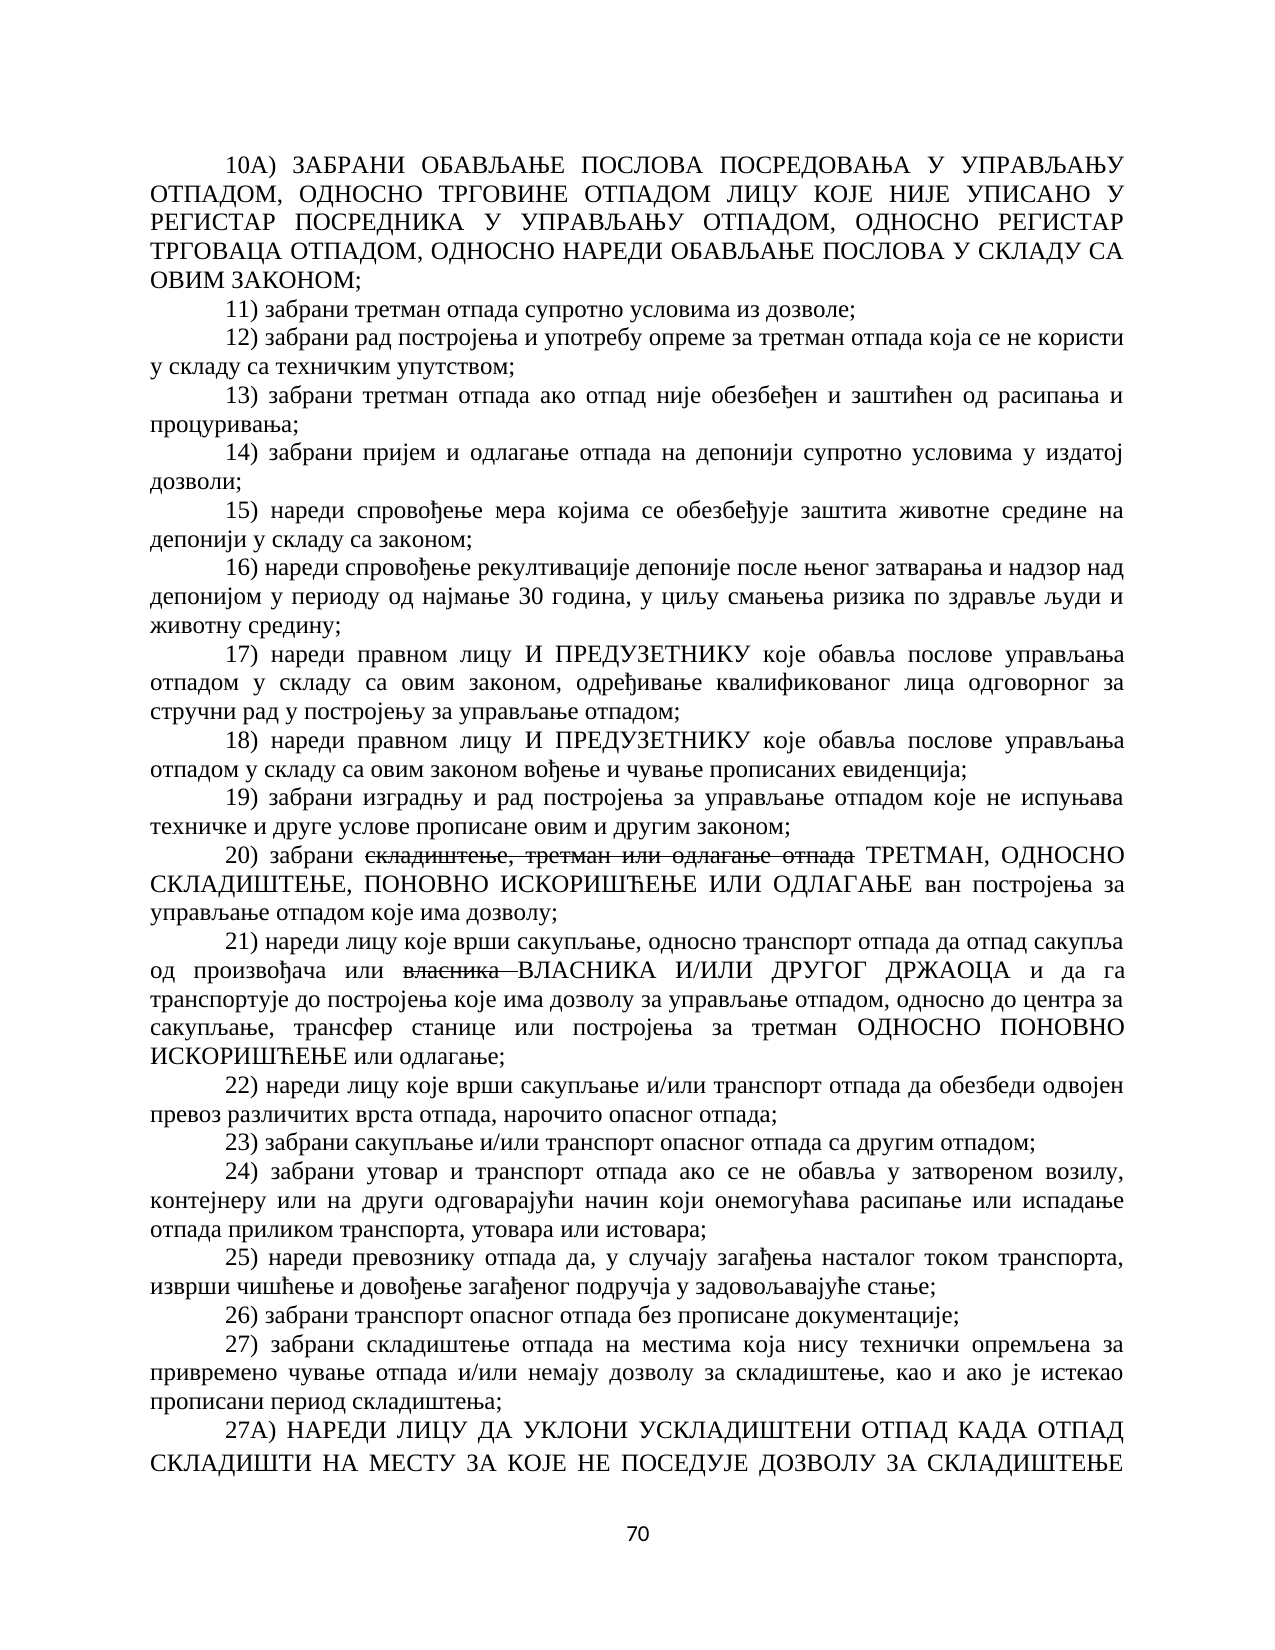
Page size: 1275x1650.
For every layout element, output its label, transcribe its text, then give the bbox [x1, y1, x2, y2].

text 16) нареди спровођење рекултивације депоније после њеног затварања и надзор над депонијом у периоду од најмање 30 година, у циљу смањења ризика по здравље људи и животну средину; [150, 552, 1125, 639]
text 17) нареди правном лицу и предузетнику које обавља послове управљања отпадом у складу са овим законом, одређивање квалификованог лица одговорног за стручни рад у постројењу за управљање отпадом; [150, 639, 1125, 725]
text 12) забрани рад постројења и употребу опреме за третман отпада која се не користи у складу са техничким упутством; [150, 322, 1125, 380]
text 13) забрани третман отпада ако отпад није обезбеђен и заштићен од расипања и процуривања; [150, 380, 1125, 437]
text 24) забрани утовар и транспорт отпада ако се не обавља у затвореном возилу, контејнеру или на други одговарајући начин који онемогућава расипање или испадање отпада приликом транспорта, утовара или истовара; [150, 1156, 1125, 1242]
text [150, 1415, 1125, 1477]
text 18) нареди правном лицу и предузетнику које обавља послове управљања отпадом у складу са овим законом вођење и чување прописаних евиденција; [150, 725, 1125, 782]
text 27) забрани складиштење отпада на местима која нису технички опремљена за привремено чување отпада и/или немају дозволу за складиштење, као и ако је истекао прописани период складиштења; [150, 1329, 1125, 1415]
text 26) забрани транспорт опасног отпада без прописане документације; [150, 1300, 1125, 1329]
text 11) забрани третман отпада супротно условима из дозволе; [150, 294, 1125, 322]
text 21) нареди лицу које врши сакупљање, односно транспорт отпада да отпад сакупља од произвођача или власника власникА и/или ДРУГОГ држаОцА и да га транспортује до постројења које има дозволу за управљање отпадом, односно до центра за сакупљање, трансфер станице или постројења за третман односно поновно искоришћење или одлагање; [150, 926, 1125, 1070]
text 10а) забрани обављање послова посредовања у управљању отпадом, односно трговине отпадом лицу које није уписано у регистар посредника у управљању отпадом, односно регистар трговаца отпадом, односно нареди обављање послова у складу са овим законом; [150, 150, 1125, 294]
text 14) забрани пријем и одлагање отпада на депонији супротно условима у издатој дозволи; [150, 437, 1125, 495]
text 15) нареди спровођење мера којима се обезбеђује заштита животне средине на депонији у складу са законом; [150, 495, 1125, 552]
text 19) забрани изградњу и рад постројења за управљање отпадом које не испуњава техничке и друге услове прописане овим и другим законом; [150, 782, 1125, 840]
text 20) забрани складиштење, третман или одлагање отпада третман, односно складиштење, поновно искоришћење или одлагање ван постројења за управљање отпадом које има дозволу; [150, 840, 1125, 926]
text 25) нареди превознику отпада да, у случају загађења насталог током транспорта, изврши чишћење и довођење загађеног подручја у задовољавајуће стање; [150, 1242, 1125, 1300]
text 23) забрани сакупљање и/или транспорт опасног отпада са другим отпадом; [150, 1127, 1125, 1156]
text 22) нареди лицу које врши сакупљање и/или транспорт отпада да обезбеди одвојен превоз различитих врста отпада, нарочито опасног отпада; [150, 1070, 1125, 1127]
